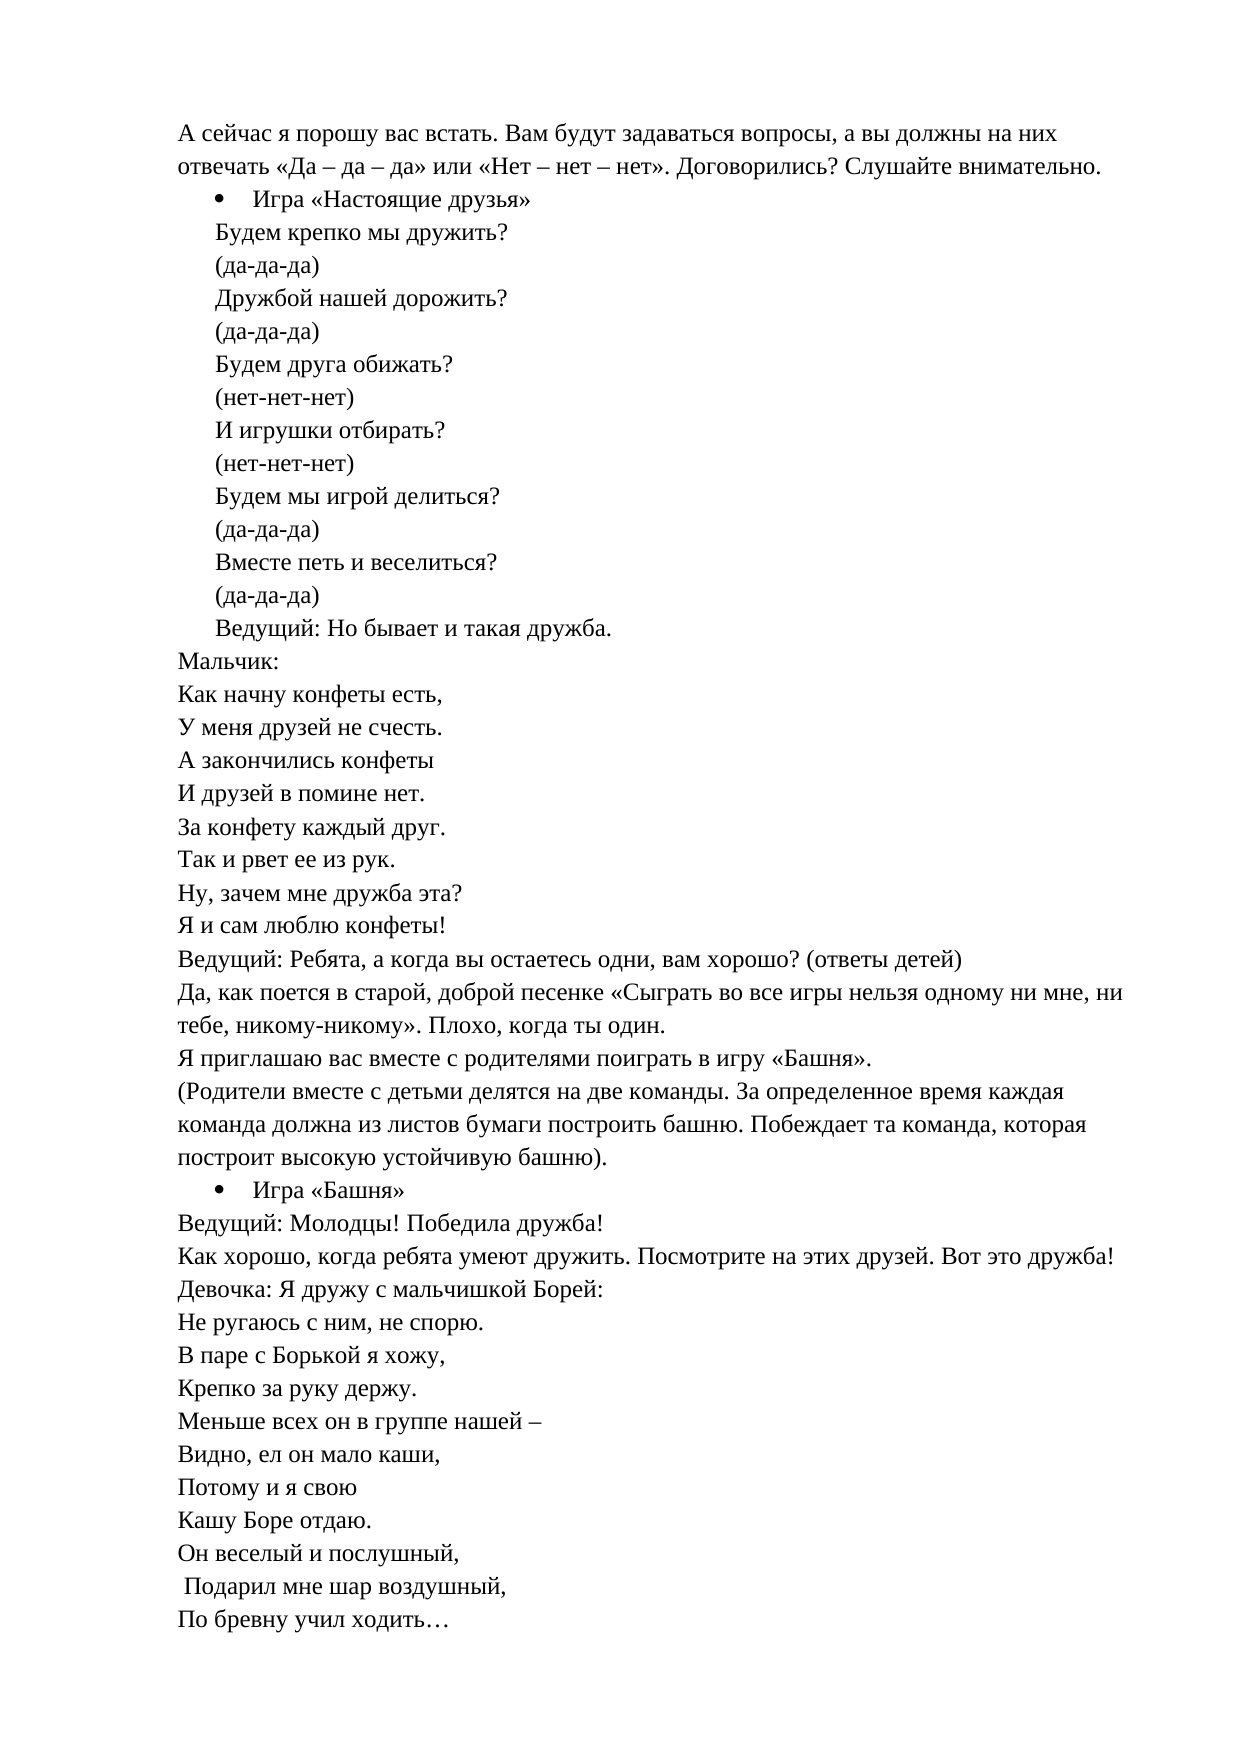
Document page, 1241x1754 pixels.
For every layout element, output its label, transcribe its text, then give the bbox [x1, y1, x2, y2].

text Как хорошо, когда ребята умеют дружить. Посмотрите на этих друзей. Вот это дружба! [177, 1241, 1152, 1269]
text По бревну учил ходить… [177, 1604, 1152, 1633]
text (да-да-да) [215, 316, 1152, 345]
text (Родители вместе с детьми делятся на две команды. За определенное время каждая команда должна из листов бумаги построить башню. Побеждает та команда, которая построит высокую устойчивую башню). [177, 1076, 1152, 1171]
text У меня друзей не счесть. [177, 712, 1152, 741]
list Игра «Башня» [215, 1175, 1152, 1203]
text (да-да-да) [215, 514, 1152, 543]
text Я и сам люблю конфеты! [177, 911, 1152, 939]
text Ведущий: Но бывает и такая дружба. [215, 613, 1152, 642]
text И друзей в помине нет. [177, 778, 1152, 807]
text Видно, ел он мало каши, [177, 1439, 1152, 1468]
text Кашу Боре отдаю. [177, 1505, 1152, 1534]
text Будем крепко мы дружить? [215, 217, 1152, 246]
list Игра «Настоящие друзья» [215, 184, 1152, 213]
text В паре с Борькой я хожу, [177, 1340, 1152, 1369]
text Да, как поется в старой, доброй песенке «Сыграть во все игры нельзя одному ни мне, ни тебе, никому-никому». Плохо, когда ты один. [177, 977, 1152, 1038]
text И игрушки отбирать? [215, 415, 1152, 444]
text (да-да-да) [215, 250, 1152, 279]
text Мальчик: [177, 646, 1152, 675]
text Будем друга обижать? [215, 349, 1152, 378]
text Подарил мне шар воздушный, [177, 1571, 1152, 1600]
text Я приглашаю вас вместе с родителями поиграть в игру «Башня». [177, 1043, 1152, 1071]
text Он веселый и послушный, [177, 1538, 1152, 1567]
text (нет-нет-нет) [215, 382, 1152, 411]
text Ну, зачем мне дружба эта? [177, 878, 1152, 906]
text (да-да-да) [215, 580, 1152, 609]
text Крепко за руку держу. [177, 1373, 1152, 1402]
text Будем мы игрой делиться? [215, 481, 1152, 510]
text Потому и я свою [177, 1472, 1152, 1501]
text Вместе петь и веселиться? [215, 547, 1152, 576]
text Меньше всех он в группе нашей – [177, 1406, 1152, 1435]
text А сейчас я порошу вас встать. Вам будут задаваться вопросы, а вы должны на них отвечать «Да – да – да» или «Нет – нет – нет». Договорились? Слушайте внимательно. [177, 118, 1152, 180]
text Ведущий: Молодцы! Победила дружба! [177, 1208, 1152, 1237]
text За конфету каждый друг. [177, 812, 1152, 840]
text Девочка: Я дружу с мальчишкой Борей: [177, 1274, 1152, 1303]
text А закончились конфеты [177, 746, 1152, 774]
text Дружбой нашей дорожить? [215, 283, 1152, 312]
text Как начну конфеты есть, [177, 679, 1152, 708]
text Так и рвет ее из рук. [177, 844, 1152, 873]
text (нет-нет-нет) [215, 448, 1152, 477]
text Ведущий: Ребята, а когда вы остаетесь одни, вам хорошо? (ответы детей) [177, 944, 1152, 972]
text Не ругаюсь с ним, не спорю. [177, 1307, 1152, 1336]
